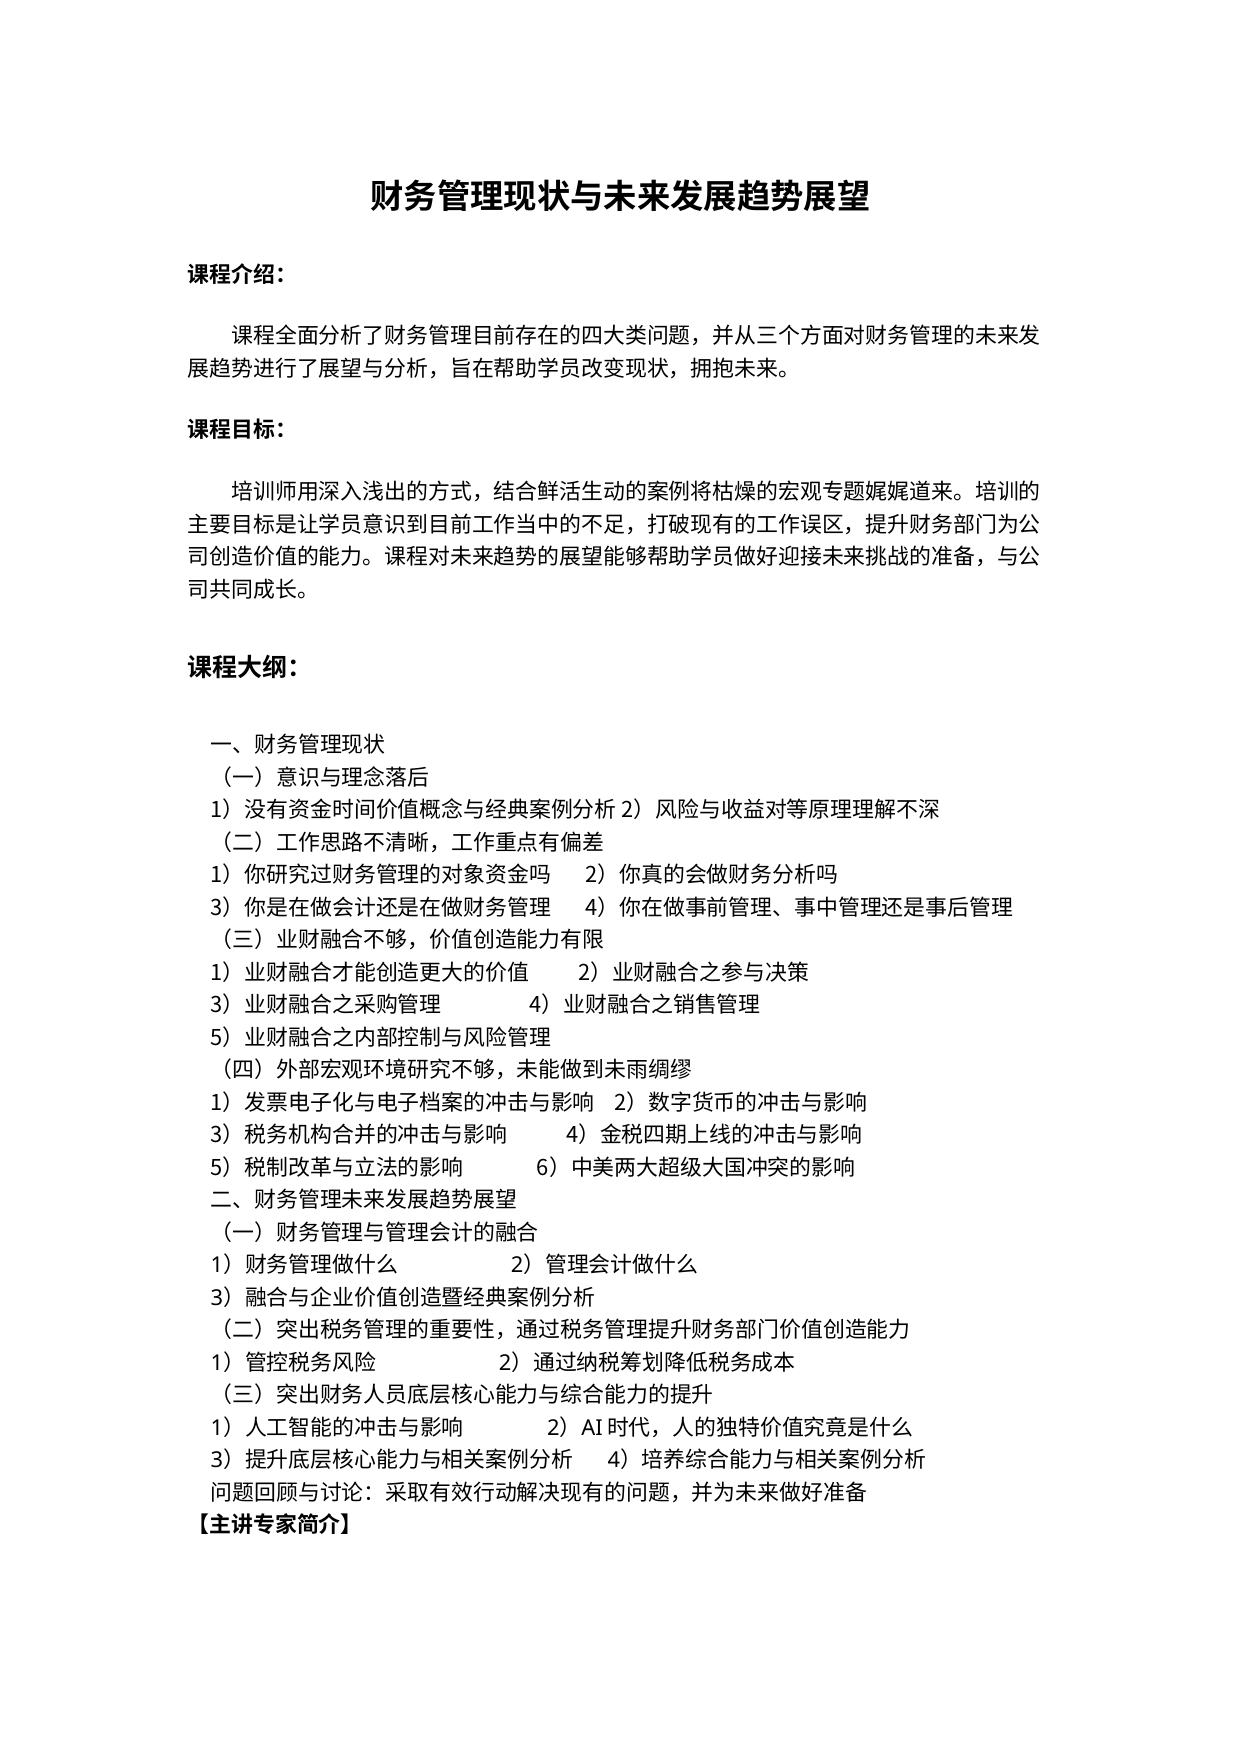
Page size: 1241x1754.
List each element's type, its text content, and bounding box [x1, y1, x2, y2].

text 1）业财融合才能创造更大的价值 2）业财融合之参与决策 [210, 954, 1053, 987]
text 课程介绍： [187, 256, 1053, 289]
text 1）没有资金时间价值概念与经典案例分析 2）风险与收益对等原理理解不深 [210, 792, 1053, 824]
text 课程目标： [187, 412, 1053, 444]
text 5）税制改革与立法的影响 6）中美两大超级大国冲突的影响 [210, 1149, 1053, 1182]
text 3）提升底层核心能力与相关案例分析 4）培养综合能力与相关案例分析 [210, 1442, 1053, 1474]
text 3）税务机构合并的冲击与影响 4）金税四期上线的冲击与影响 [210, 1117, 1053, 1149]
text 财务管理现状与未来发展趋势展望 [187, 162, 1053, 227]
text （四）外部宏观环境研究不够，未能做到未雨绸缪 [210, 1052, 1053, 1084]
text （三）突出财务人员底层核心能力与综合能力的提升 [210, 1377, 1053, 1409]
text 3）业财融合之采购管理 4）业财融合之销售管理 [210, 987, 1053, 1019]
text 一、财务管理现状 [210, 727, 1053, 759]
text 1）你研究过财务管理的对象资金吗 2）你真的会做财务分析吗 [210, 857, 1053, 889]
text （二）工作思路不清晰，工作重点有偏差 [210, 824, 1053, 857]
text 5）业财融合之内部控制与风险管理 [210, 1019, 1053, 1052]
text 3）融合与企业价值创造暨经典案例分析 [210, 1279, 1053, 1312]
text 课程全面分析了财务管理目前存在的四大类问题，并从三个方面对财务管理的未来发展趋势进行了展望与分析，旨在帮助学员改变现状，拥抱未来。 [187, 318, 1053, 383]
text 3）你是在做会计还是在做财务管理 4）你在做事前管理、事中管理还是事后管理 [210, 889, 1053, 922]
text （一）意识与理念落后 [210, 759, 1053, 792]
text 【主讲专家简介】 [187, 1507, 1053, 1539]
text （一）财务管理与管理会计的融合 [210, 1214, 1053, 1247]
text 课程大纲： [187, 633, 1053, 698]
text 1）发票电子化与电子档案的冲击与影响 2）数字货币的冲击与影响 [210, 1084, 1053, 1117]
text （二）突出税务管理的重要性，通过税务管理提升财务部门价值创造能力 [210, 1312, 1053, 1344]
text 二、财务管理未来发展趋势展望 [210, 1182, 1053, 1214]
text 培训师用深入浅出的方式，结合鲜活生动的案例将枯燥的宏观专题娓娓道来。培训的主要目标是让学员意识到目前工作当中的不足，打破现有的工作误区，提升财务部门为公司创造价值的能力。课程对未来趋势的展望能够帮助学员做好迎接未来挑战的准备，与公司共同成长。 [187, 474, 1053, 604]
text 问题回顾与讨论：采取有效行动解决现有的问题，并为未来做好准备 [210, 1474, 1053, 1507]
text 1）财务管理做什么 2）管理会计做什么 [210, 1247, 1053, 1279]
text 1）人工智能的冲击与影响 2）AI时代，人的独特价值究竟是什么 [210, 1409, 1053, 1442]
text 1）管控税务风险 2）通过纳税筹划降低税务成本 [210, 1344, 1053, 1377]
text （三）业财融合不够，价值创造能力有限 [210, 922, 1053, 954]
